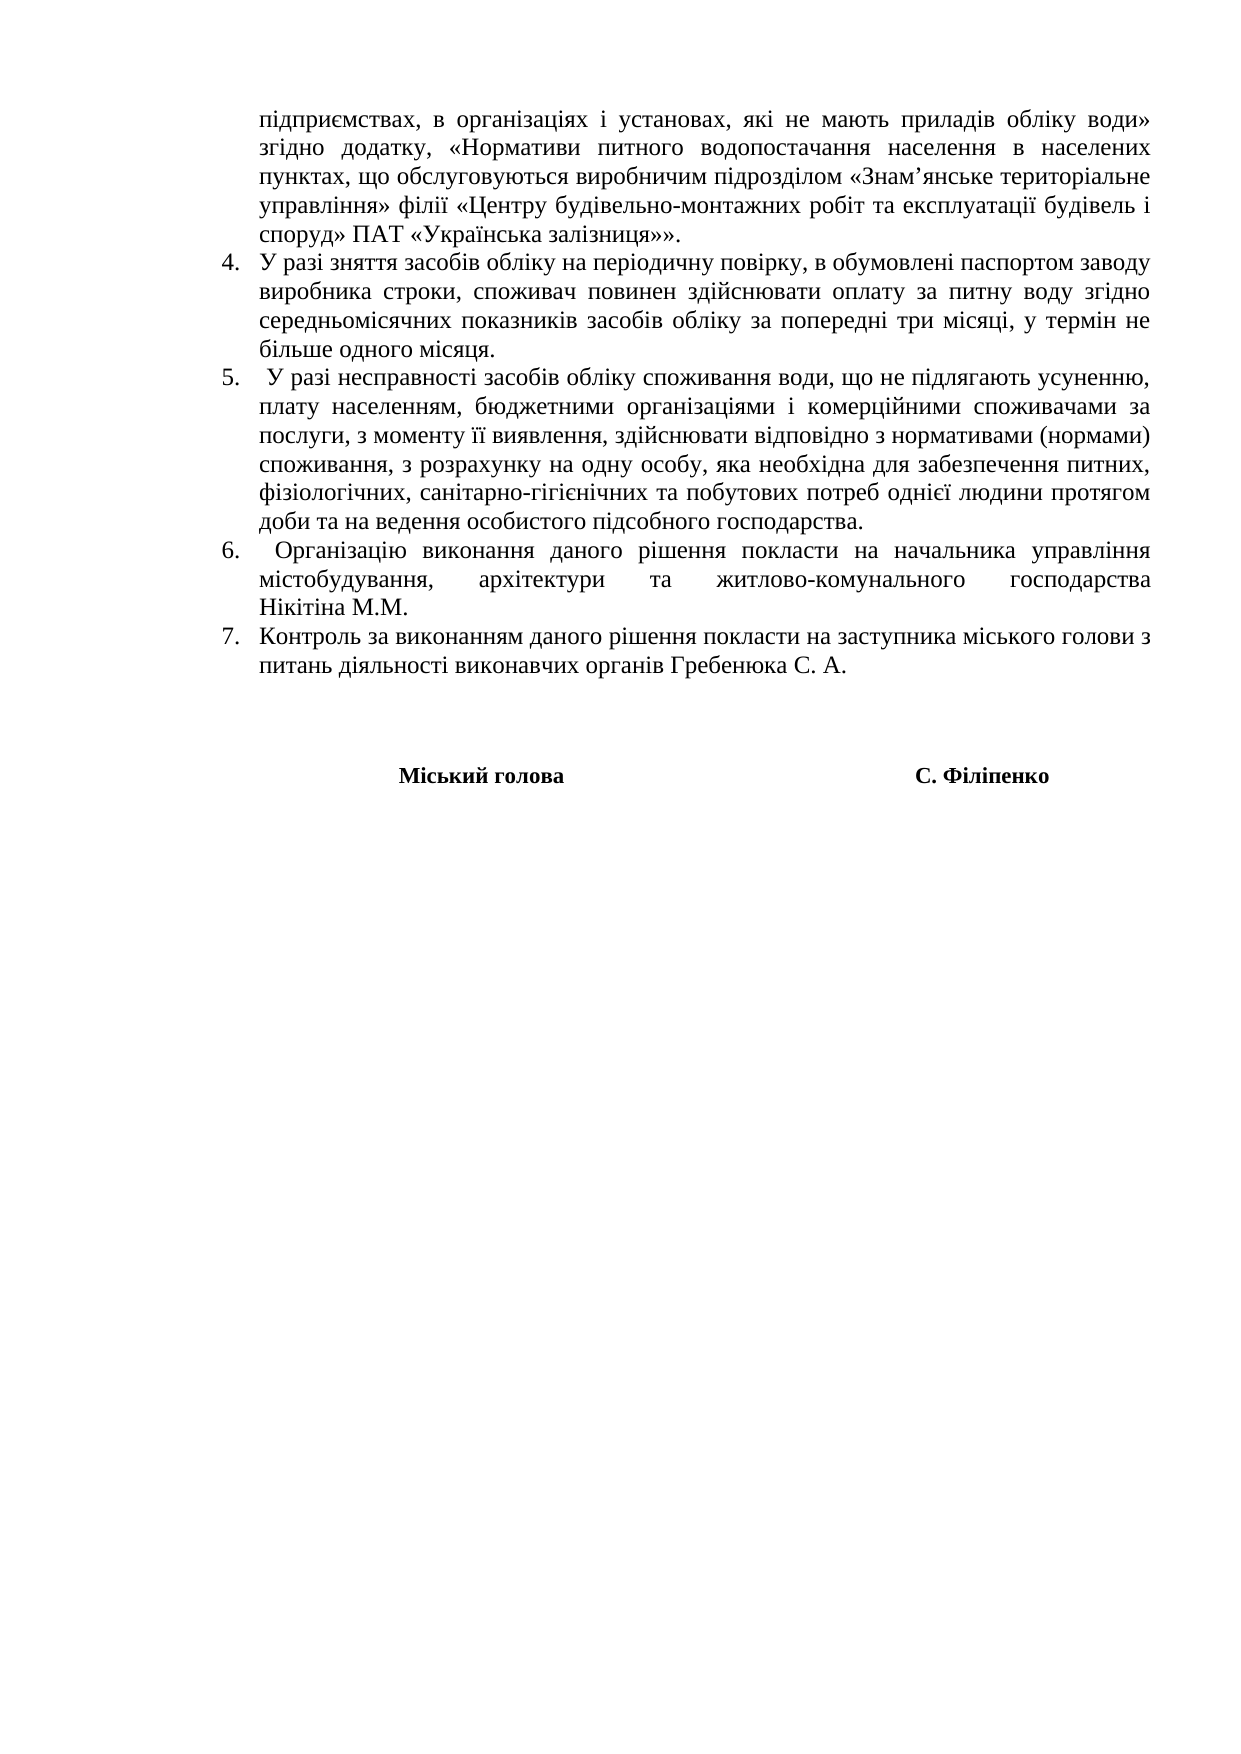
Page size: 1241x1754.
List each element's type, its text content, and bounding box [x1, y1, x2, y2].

list У разі несправності засобів обліку споживання води, що не підлягають усуненню, плату населенням, бюджетними організаціями і комерційними споживачами за послуги, з моменту її виявлення, здійснювати відповідно з нормативами (нормами) споживання, з розрахунку на одну особу, яка необхідна для забезпечення питних, фізіологічних, санітарно-гігієнічних та побутових потреб однієї людини протягом доби та на ведення особистого підсобного господарства. [221, 362, 1152, 535]
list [221, 104, 1152, 247]
text Міський голова С. Філіпенко [177, 763, 1152, 789]
list У разі зняття засобів обліку на періодичну повірку, в обумовлені паспортом заводу виробника строки, споживач повинен здійснювати оплату за питну воду згідно середньомісячних показників засобів обліку за попередні три місяці, у термін не більше одного місяця. [221, 247, 1152, 362]
list Контроль за виконанням даного рішення покласти на заступника міського голови з питань діяльності виконавчих органів Гребенюка С. А. [221, 621, 1152, 679]
list Організацію виконання даного рішення покласти на начальника управління містобудування, архітектури та житлово-комунального господарства Нікітіна М.М. [221, 535, 1152, 621]
